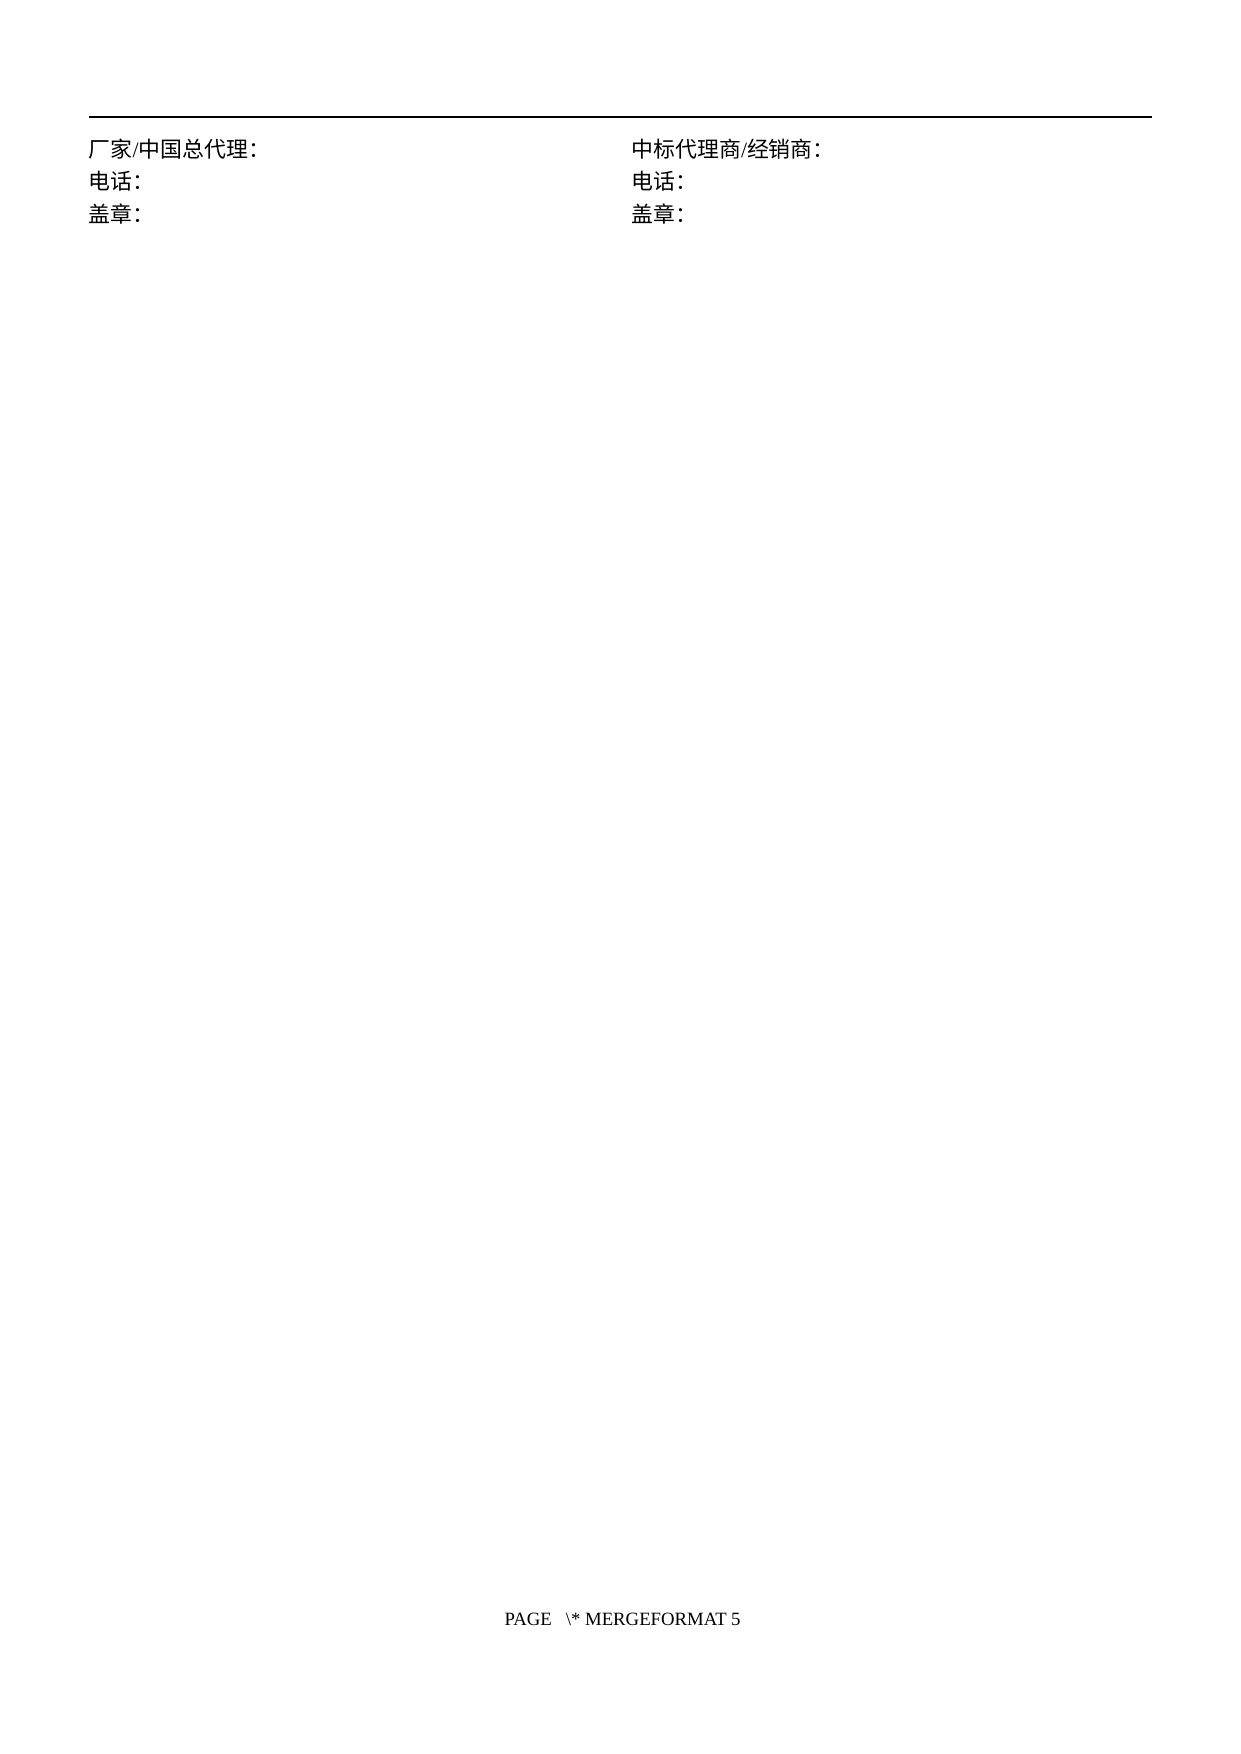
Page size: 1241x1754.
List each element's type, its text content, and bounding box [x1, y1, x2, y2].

table_cell 电话： [78, 164, 620, 196]
table_cell 盖章： [78, 196, 620, 229]
table_header 中标代理商/经销商： [620, 131, 1163, 164]
table_cell 盖章： [620, 196, 1163, 229]
table_cell 电话： [620, 164, 1163, 196]
table_header 厂家/中国总代理： [78, 131, 620, 164]
